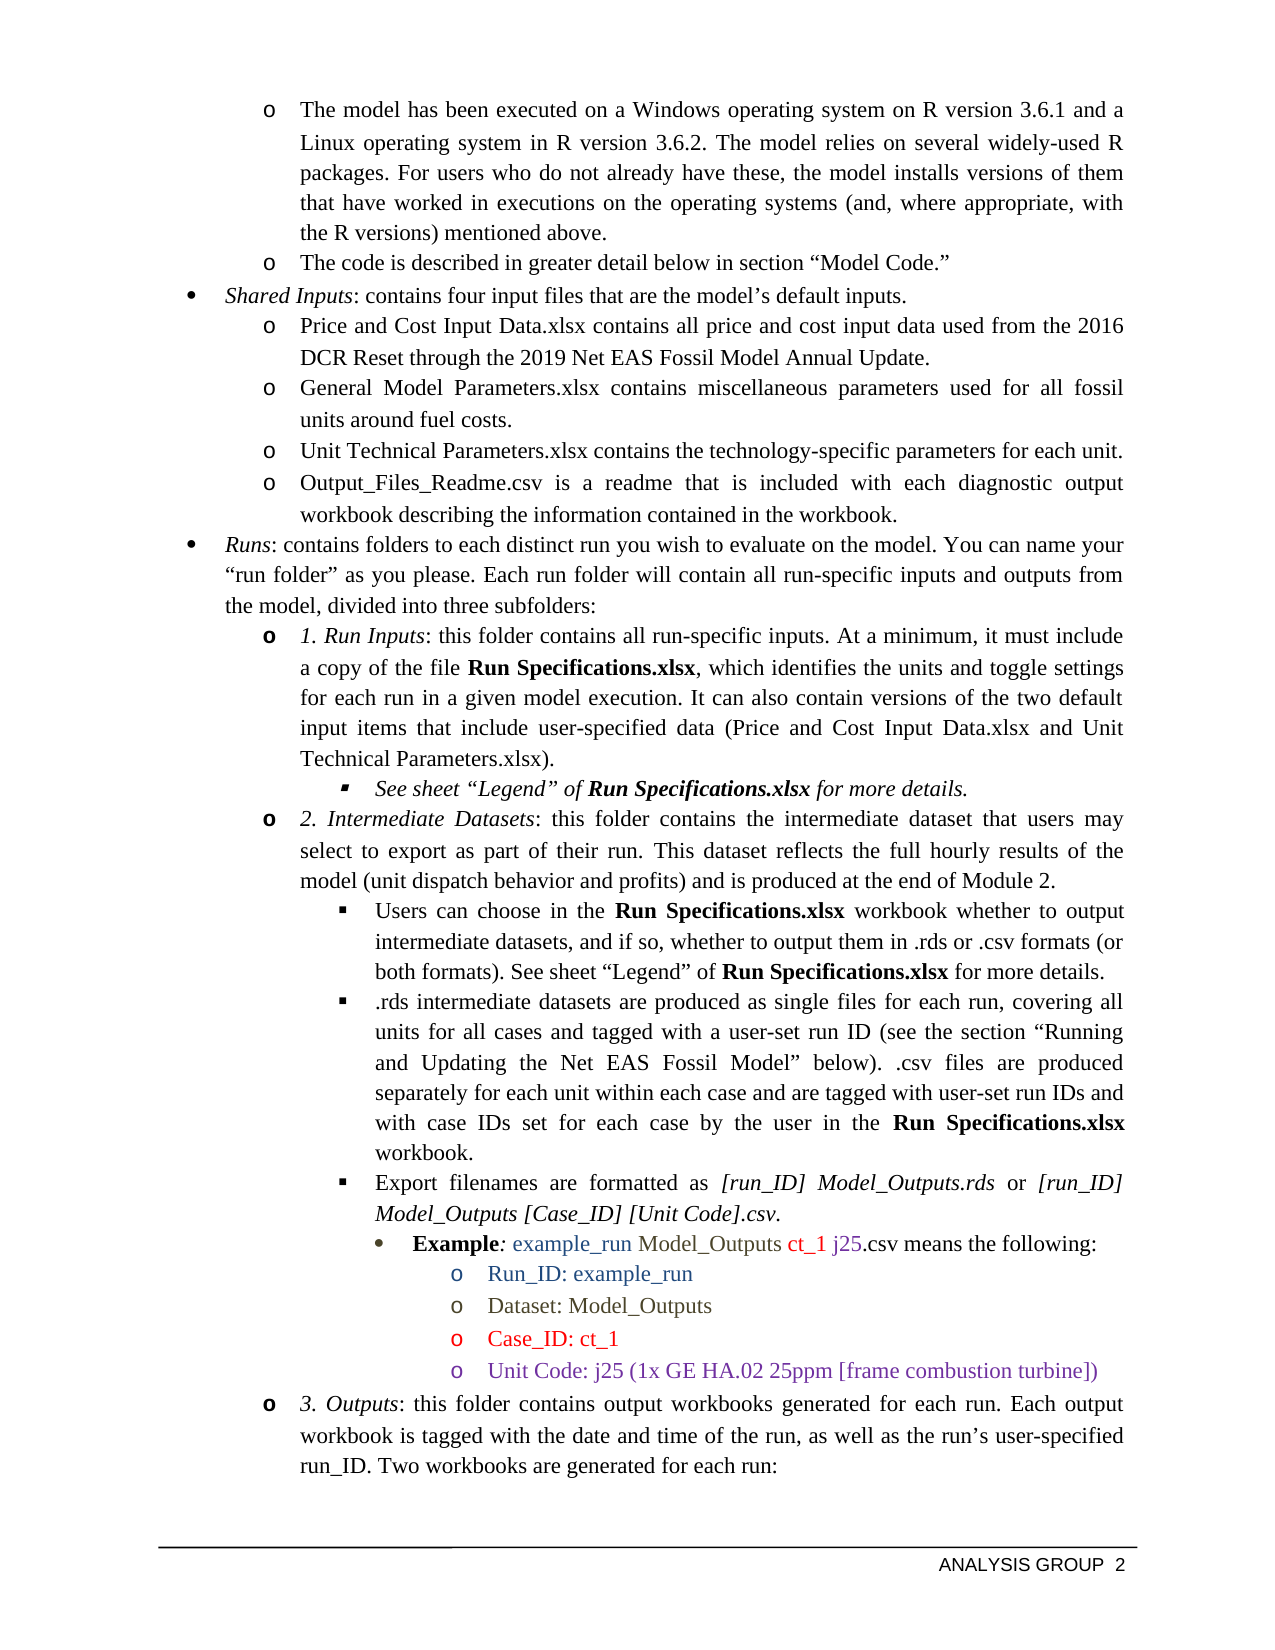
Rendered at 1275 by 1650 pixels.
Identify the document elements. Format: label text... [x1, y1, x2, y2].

list 2. Intermediate Datasets: this folder contains the intermediate dataset that users may select to export as part of their run. This dataset reflects the full hourly results of the model (unit dispatch behavior and profits) and is produced at the end of Module 2. [262, 805, 1125, 894]
list Dataset: Model_Outputs [450, 1292, 1125, 1321]
list 1. Run Inputs: this folder contains all run-specific inputs. At a minimum, it must include a copy of the file Run Specifications.xlsx, which identifies the units and toggle settings for each run in a given model execution. It can also contain versions of the two default input items that include user-specified data (Price and Cost Input Data.xlsx and Unit Technical Parameters.xlsx). [262, 622, 1125, 771]
list Case_ID: ct_1 [450, 1325, 1125, 1353]
list .rds intermediate datasets are produced as single files for each run, covering all units for all cases and tagged with a user-set run ID (see the section “Running and Updating the Net EAS Fossil Model” below). .csv files are produced separately for each unit within each case and are tagged with user-set run IDs and with case IDs set for each case by the user in the Run Specifications.xlsx workbook. [337, 988, 1125, 1166]
list Unit Technical Parameters.xlsx contains the technology-specific parameters for each unit. [262, 437, 1125, 465]
list Output_Files_Readme.csv is a readme that is included with each diagnostic output workbook describing the information contained in the workbook. [262, 469, 1125, 527]
list Export filenames are formatted as [run_ID] Model_Outputs.rds or [run_ID] Model_Outputs [Case_ID] [Unit Code].csv. [337, 1169, 1125, 1226]
list Price and Cost Input Data.xlsx contains all price and cost input data used from the 2016 DCR Reset through the 2019 Net EAS Fossil Model Annual Update. [262, 312, 1125, 371]
list General Model Parameters.xlsx contains miscellaneous parameters used for all fossil units around fuel costs. [262, 374, 1125, 433]
list Users can choose in the Run Specifications.xlsx workbook whether to output intermediate datasets, and if so, whether to output them in .rds or .csv formats (or both formats). See sheet “Legend” of Run Specifications.xlsx for more details. [337, 898, 1125, 984]
list Shared Inputs: contains four input files that are the model’s default inputs. [187, 282, 1125, 308]
list See sheet “Legend” of Run Specifications.xlsx for more details. [337, 775, 1125, 801]
list The model has been executed on a Windows operating system on R version 3.6.1 and a Linux operating system in R version 3.6.2. The model relies on several widely-used R packages. For users who do not already have these, the model installs versions of them that have worked in executions on the operating systems (and, where appropriate, with the R versions) mentioned above. [262, 97, 1125, 246]
list The code is described in greater detail below in section “Model Code.” [262, 249, 1125, 278]
list Runs: contains folders to each distinct run you wish to evaluate on the model. You can name your “run folder” as you please. Each run folder will contain all run-specific inputs and outputs from the model, divided into three subfolders: [187, 531, 1125, 618]
list Run_ID: example_run [450, 1260, 1125, 1288]
list 3. Outputs: this folder contains output workbooks generated for each run. Each output workbook is tagged with the date and time of the run, as well as the run’s user-specified run_ID. Two workbooks are generated for each run: [262, 1390, 1125, 1478]
list Unit Code: j25 (1x GE HA.02 25ppm [frame combustion turbine]) [450, 1357, 1125, 1386]
list Example: example_run Model_Outputs ct_1 j25.csv means the following: [375, 1230, 1125, 1256]
